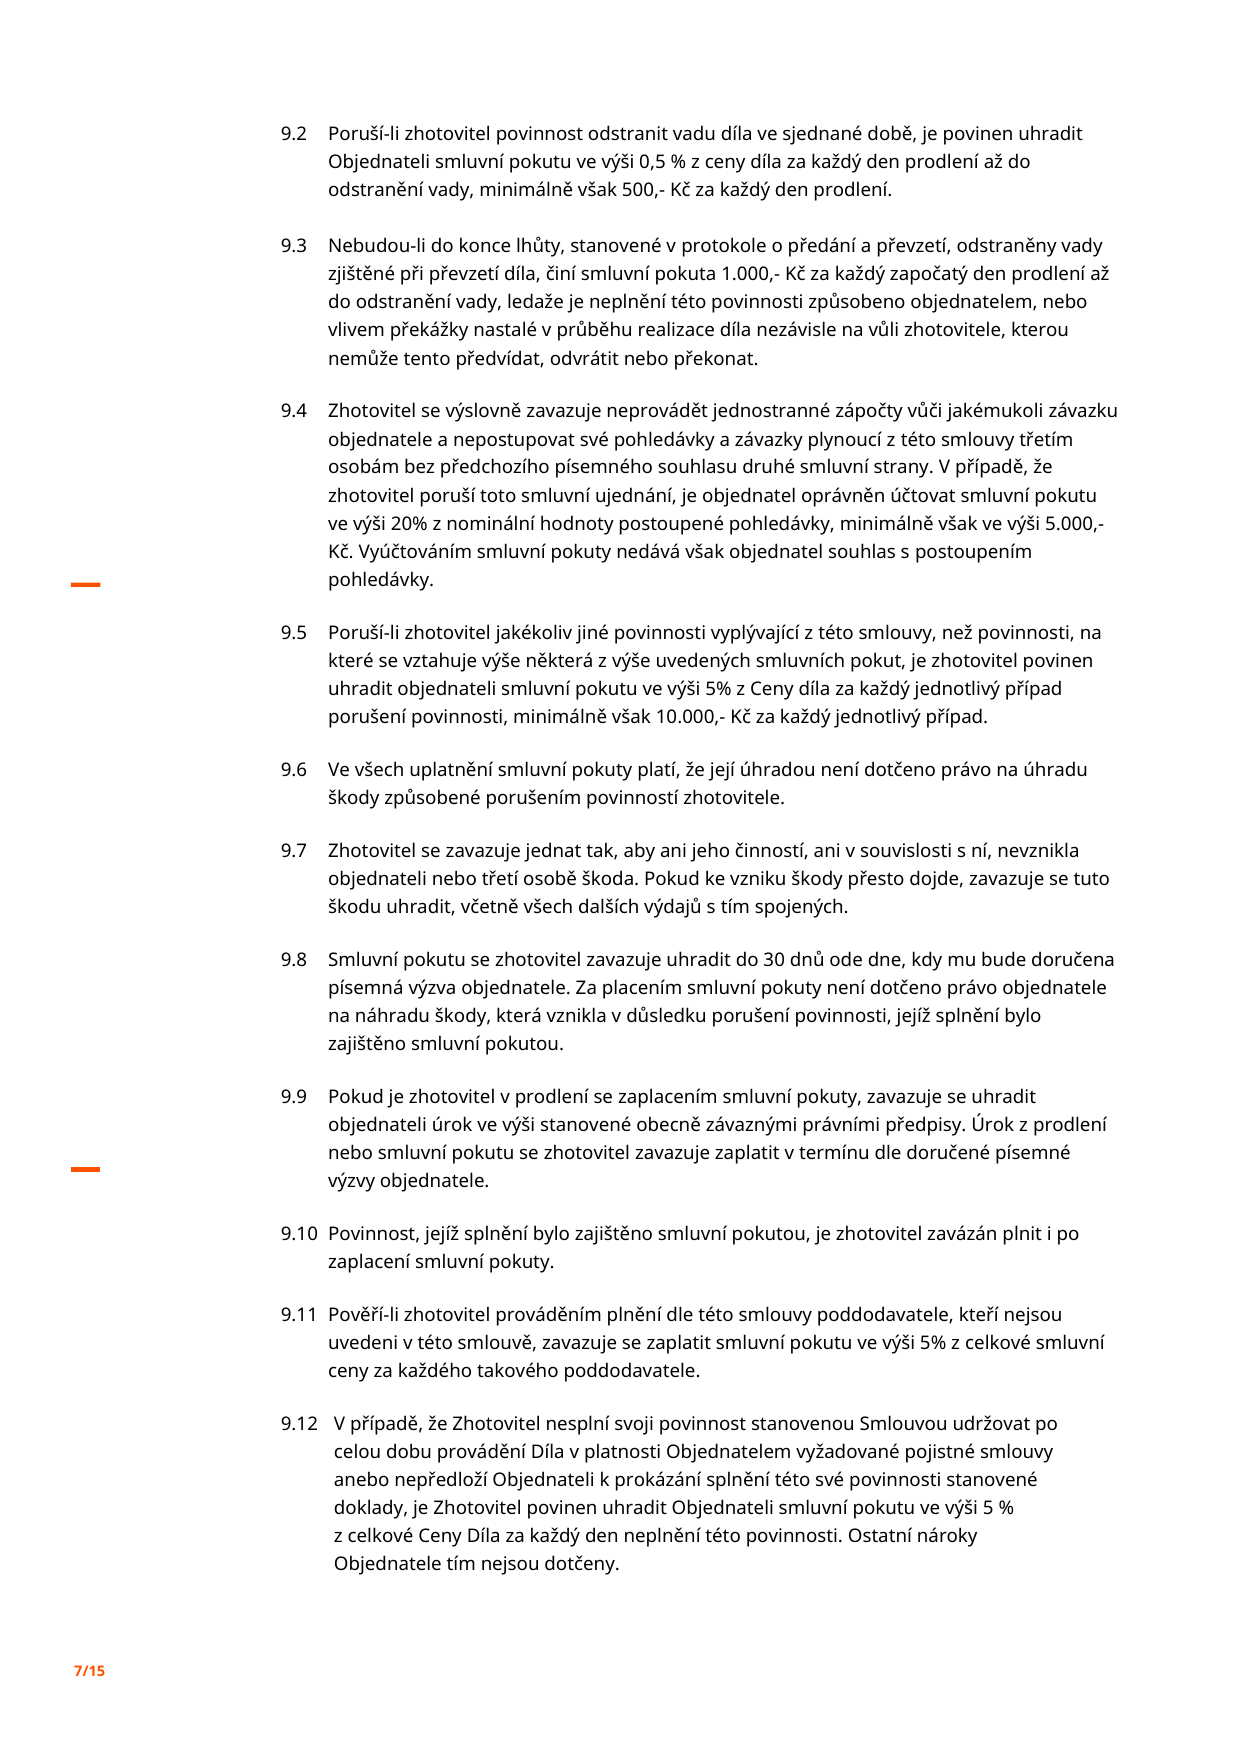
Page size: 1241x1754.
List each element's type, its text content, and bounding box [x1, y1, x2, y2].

list z celkové Ceny Díla za každý den neplnění této povinnosti. Ostatní nároky [304, 1522, 1122, 1548]
list celou dobu provádění Díla v platnosti Objednatelem vyžadované pojistné smlouvy [304, 1438, 1122, 1464]
list Poruší-li zhotovitel povinnost odstranit vadu díla ve sjednané době, je povinen uhradit Objednateli smluvní pokutu ve výši 0,5 % z ceny díla za každý den prodlení až do odstranění vady, minimálně však 500,- Kč za každý den prodlení. [281, 121, 1122, 202]
list Pokud je zhotovitel v prodlení se zaplacením smluvní pokuty, zavazuje se uhradit objednateli úrok ve výši stanovené obecně závaznými právními předpisy. Úrok z prodlení nebo smluvní pokutu se zhotovitel zavazuje zaplatit v termínu dle doručené písemné výzvy objednatele. [281, 1083, 1122, 1193]
list Nebudou-li do konce lhůty, stanovené v protokole o předání a převzetí, odstraněny vady zjištěné při převzetí díla, činí smluvní pokuta 1.000,- Kč za každý započatý den prodlení až do odstranění vady, ledaže je neplnění této povinnosti způsobeno objednatelem, nebo vlivem překážky nastalé v průběhu realizace díla nezávisle na vůli zhotovitele, kterou nemůže tento předvídat, odvrátit nebo překonat. [281, 233, 1122, 370]
list Zhotovitel se výslovně zavazuje neprovádět jednostranné zápočty vůči jakémukoli závazku objednatele a nepostupovat své pohledávky a závazky plynoucí z této smlouvy třetím osobám bez předchozího písemného souhlasu druhé smluvní strany. V případě, že zhotovitel poruší toto smluvní ujednání, je objednatel oprávněn účtovat smluvní pokutu ve výši 20% z nominální hodnoty postoupené pohledávky, minimálně však ve výši 5.000,- Kč. Vyúčtováním smluvní pokuty nedává však objednatel souhlas s postoupením pohledávky. [281, 398, 1122, 591]
list Pověří-li zhotovitel prováděním plnění dle této smlouvy poddodavatele, kteří nejsou uvedeni v této smlouvě, zavazuje se zaplatit smluvní pokutu ve výši 5% z celkové smluvní ceny za každého takového poddodavatele. [281, 1301, 1122, 1383]
list Poruší-li zhotovitel jakékoliv jiné povinnosti vyplývající z této smlouvy, než povinnosti, na které se vztahuje výše některá z výše uvedených smluvních pokut, je zhotovitel povinen uhradit objednateli smluvní pokutu ve výši 5% z Ceny díla za každý jednotlivý případ porušení povinnosti, minimálně však 10.000,- Kč za každý jednotlivý případ. [281, 619, 1122, 728]
list Ve všech uplatnění smluvní pokuty platí, že její úhradou není dotčeno právo na úhradu škody způsobené porušením povinností zhotovitele. [281, 756, 1122, 809]
list doklady, je Zhotovitel povinen uhradit Objednateli smluvní pokutu ve výši 5 % [304, 1494, 1122, 1520]
list Povinnost, jejíž splnění bylo zajištěno smluvní pokutou, je zhotovitel zavázán plnit i po zaplacení smluvní pokuty. [281, 1220, 1122, 1274]
list anebo nepředloží Objednateli k prokázání splnění této své povinnosti stanovené [304, 1466, 1122, 1492]
list Objednatele tím nejsou dotčeny. [304, 1551, 1122, 1576]
list V případě, že Zhotovitel nesplní svoji povinnost stanovenou Smlouvou udržovat po [281, 1410, 1122, 1436]
list Zhotovitel se zavazuje jednat tak, aby ani jeho činností, ani v souvislosti s ní, nevznikla objednateli nebo třetí osobě škoda. Pokud ke vzniku škody přesto dojde, zavazuje se tuto škodu uhradit, včetně všech dalších výdajů s tím spojených. [281, 837, 1122, 919]
list Smluvní pokutu se zhotovitel zavazuje uhradit do 30 dnů ode dne, kdy mu bude doručena písemná výzva objednatele. Za placením smluvní pokuty není dotčeno právo objednatele na náhradu škody, která vznikla v důsledku porušení povinnosti, jejíž splnění bylo zajištěno smluvní pokutou. [281, 946, 1122, 1056]
